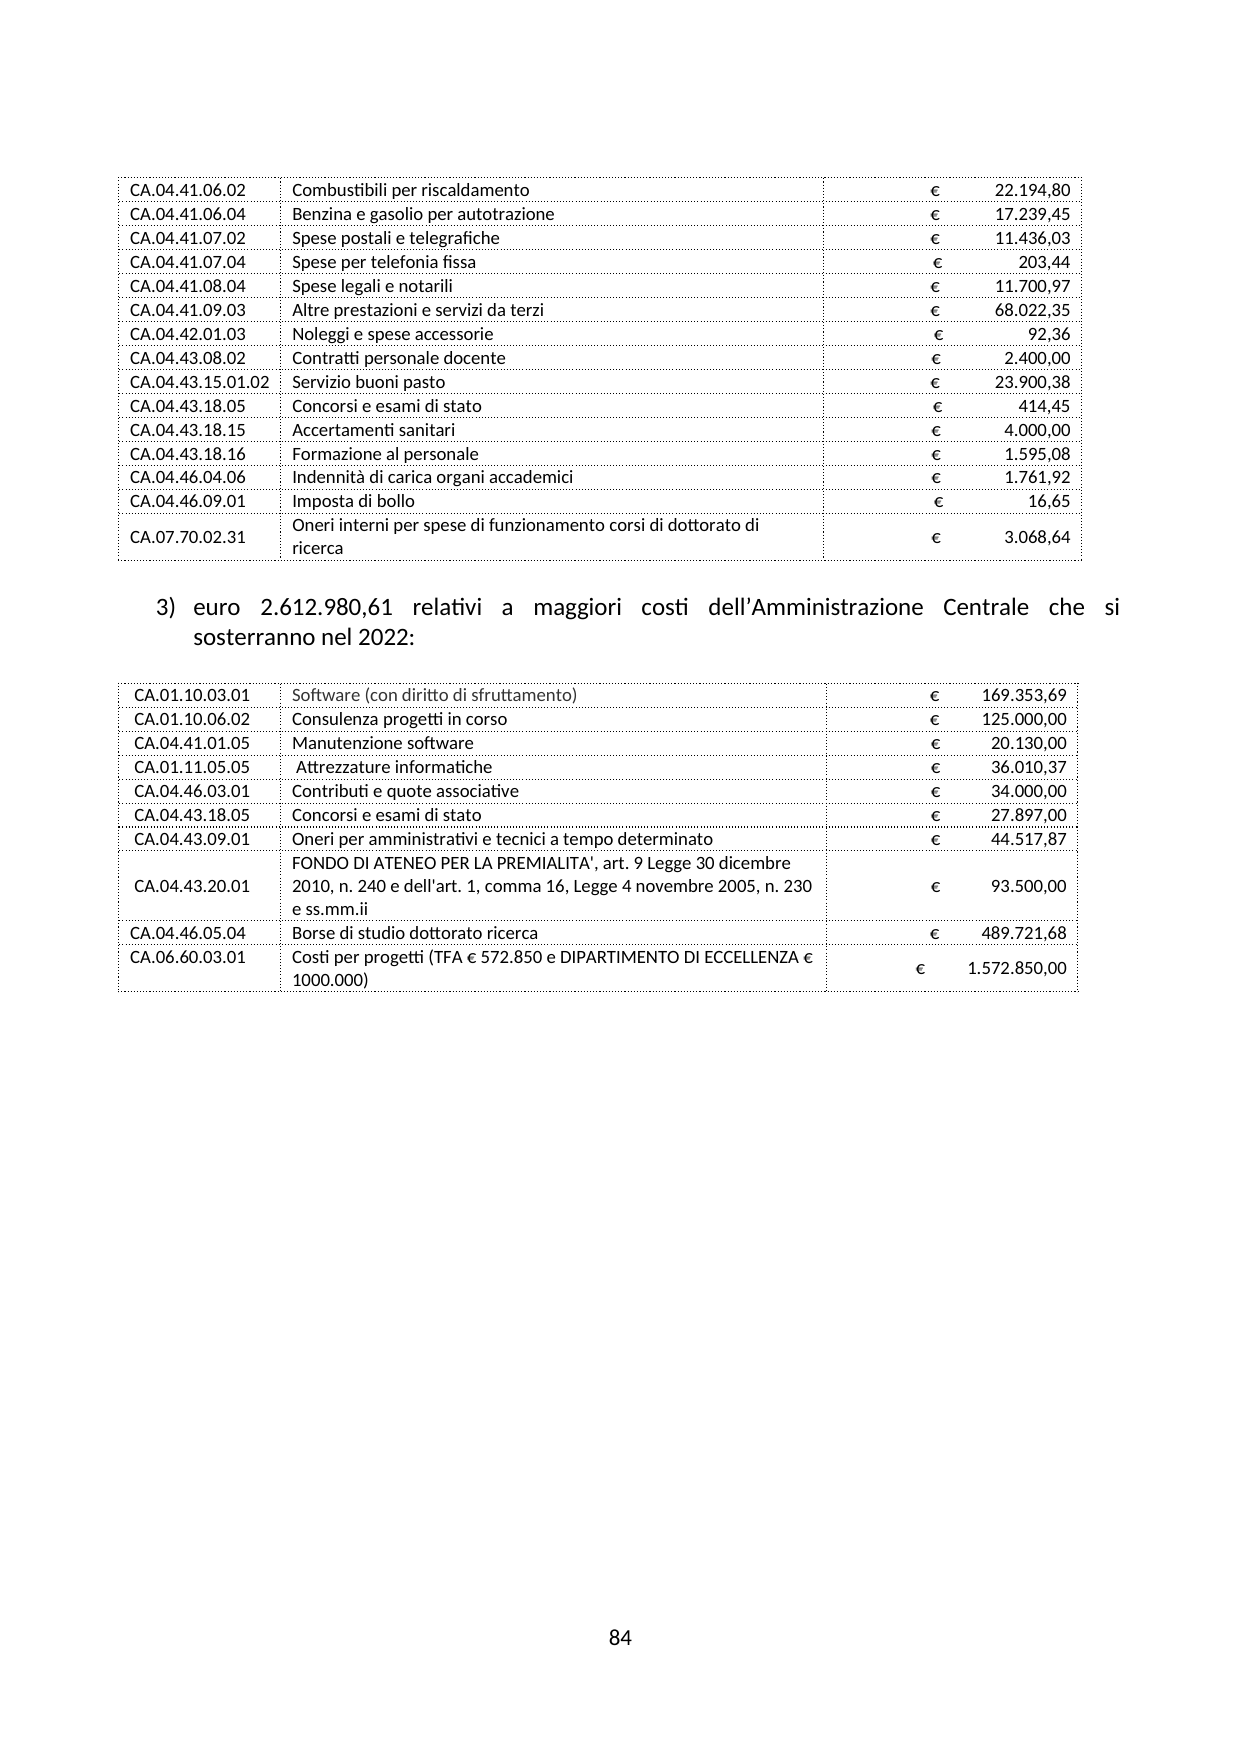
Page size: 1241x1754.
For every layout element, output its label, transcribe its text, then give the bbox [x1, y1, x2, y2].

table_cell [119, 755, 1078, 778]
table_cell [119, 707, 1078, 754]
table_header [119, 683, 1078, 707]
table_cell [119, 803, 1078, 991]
list euro 2.612.980,61 relativi a maggiori costi dell’Amministrazione Centrale che si sosterranno nel 2022: [156, 591, 1122, 652]
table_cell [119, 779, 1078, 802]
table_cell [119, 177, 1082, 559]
